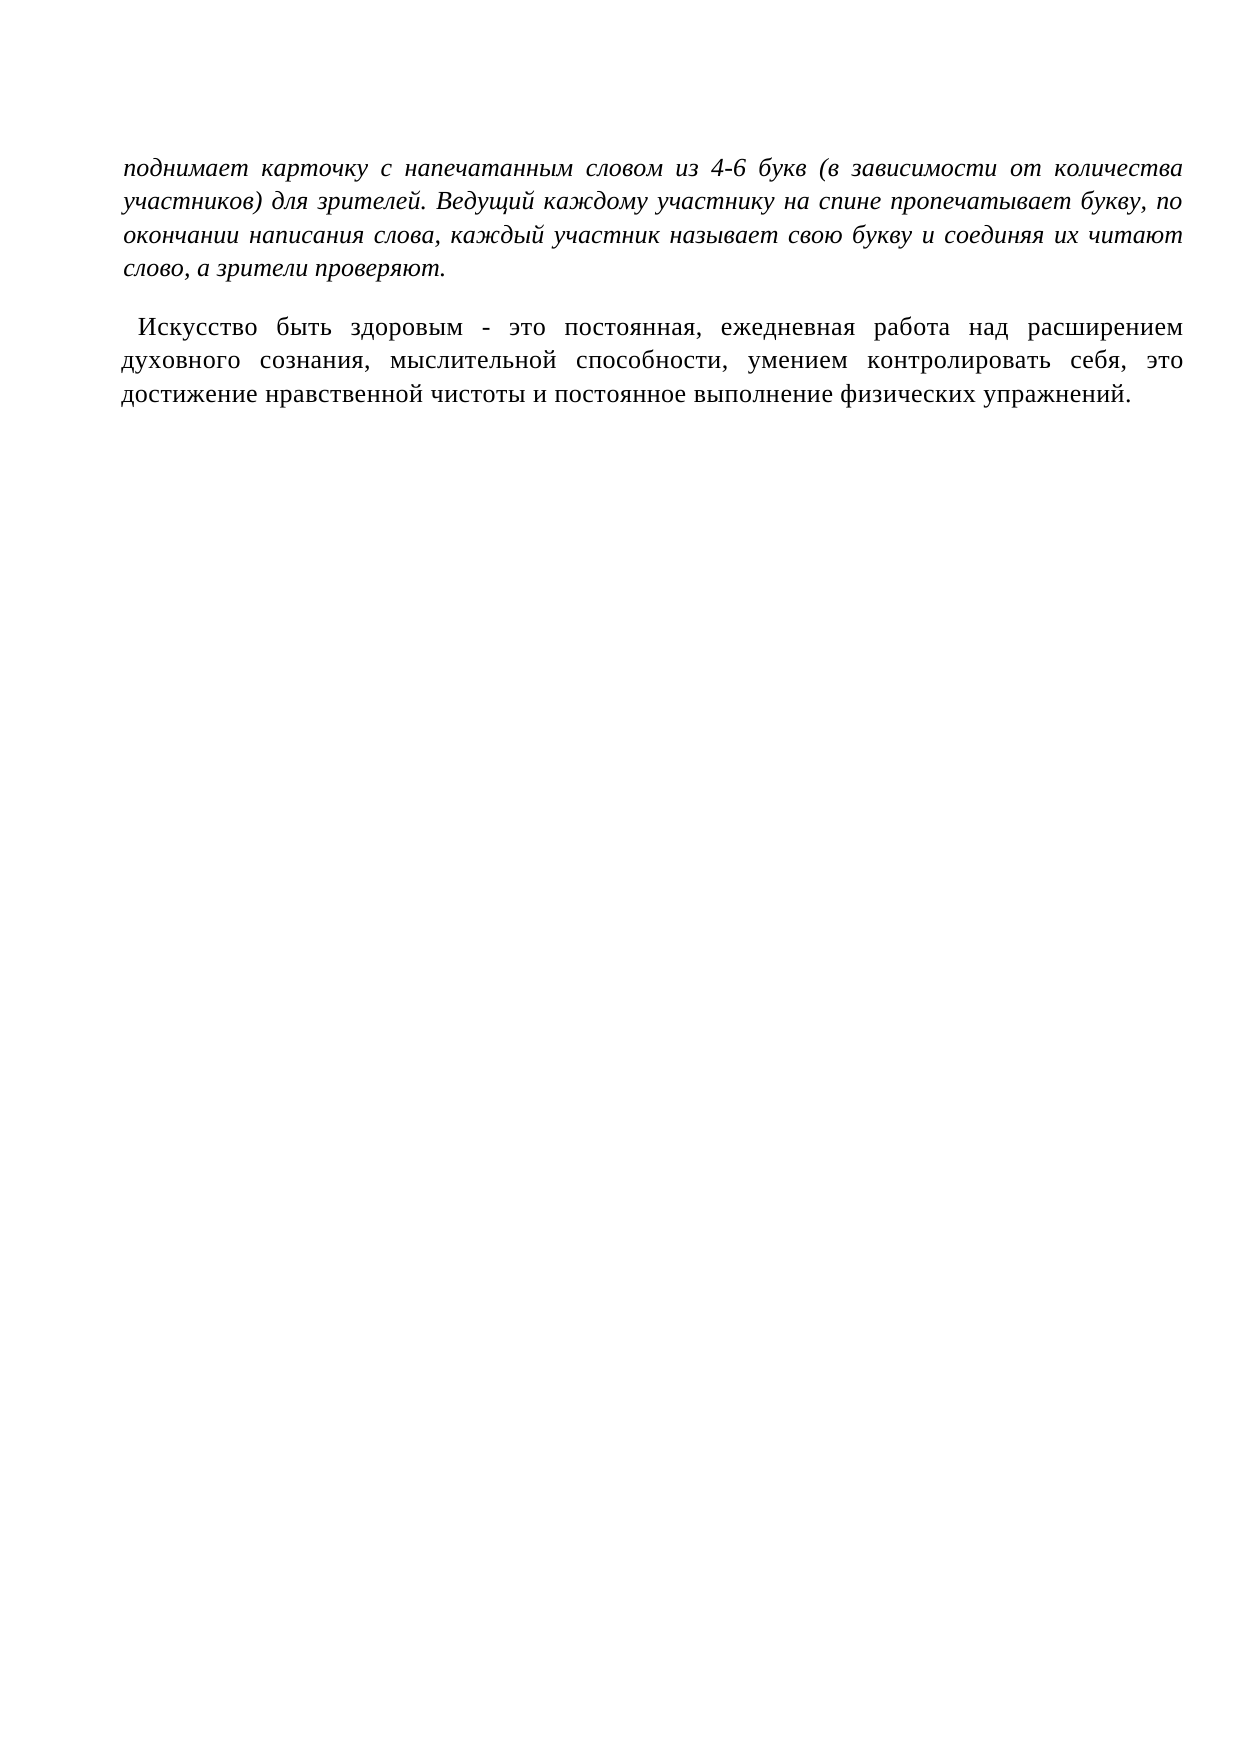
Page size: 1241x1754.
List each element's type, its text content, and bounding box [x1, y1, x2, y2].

text Искусство быть здоровым - это постоянная, ежедневная работа над расширением духовного сознания, мыслительной способности, умением контролировать себя, это достижение нравственной чистоты и постоянное выполнение физических упражнений. [121, 308, 1185, 409]
text поднимает карточку с напечатанным словом из 4-6 букв (в зависимости от количества участников) для зрителей. Ведущий каждому участнику на спине пропечатывает букву, по окончании написания слова, каждый участник называет свою букву и соединяя их читают слово, а зрители проверяют. [123, 149, 1185, 283]
